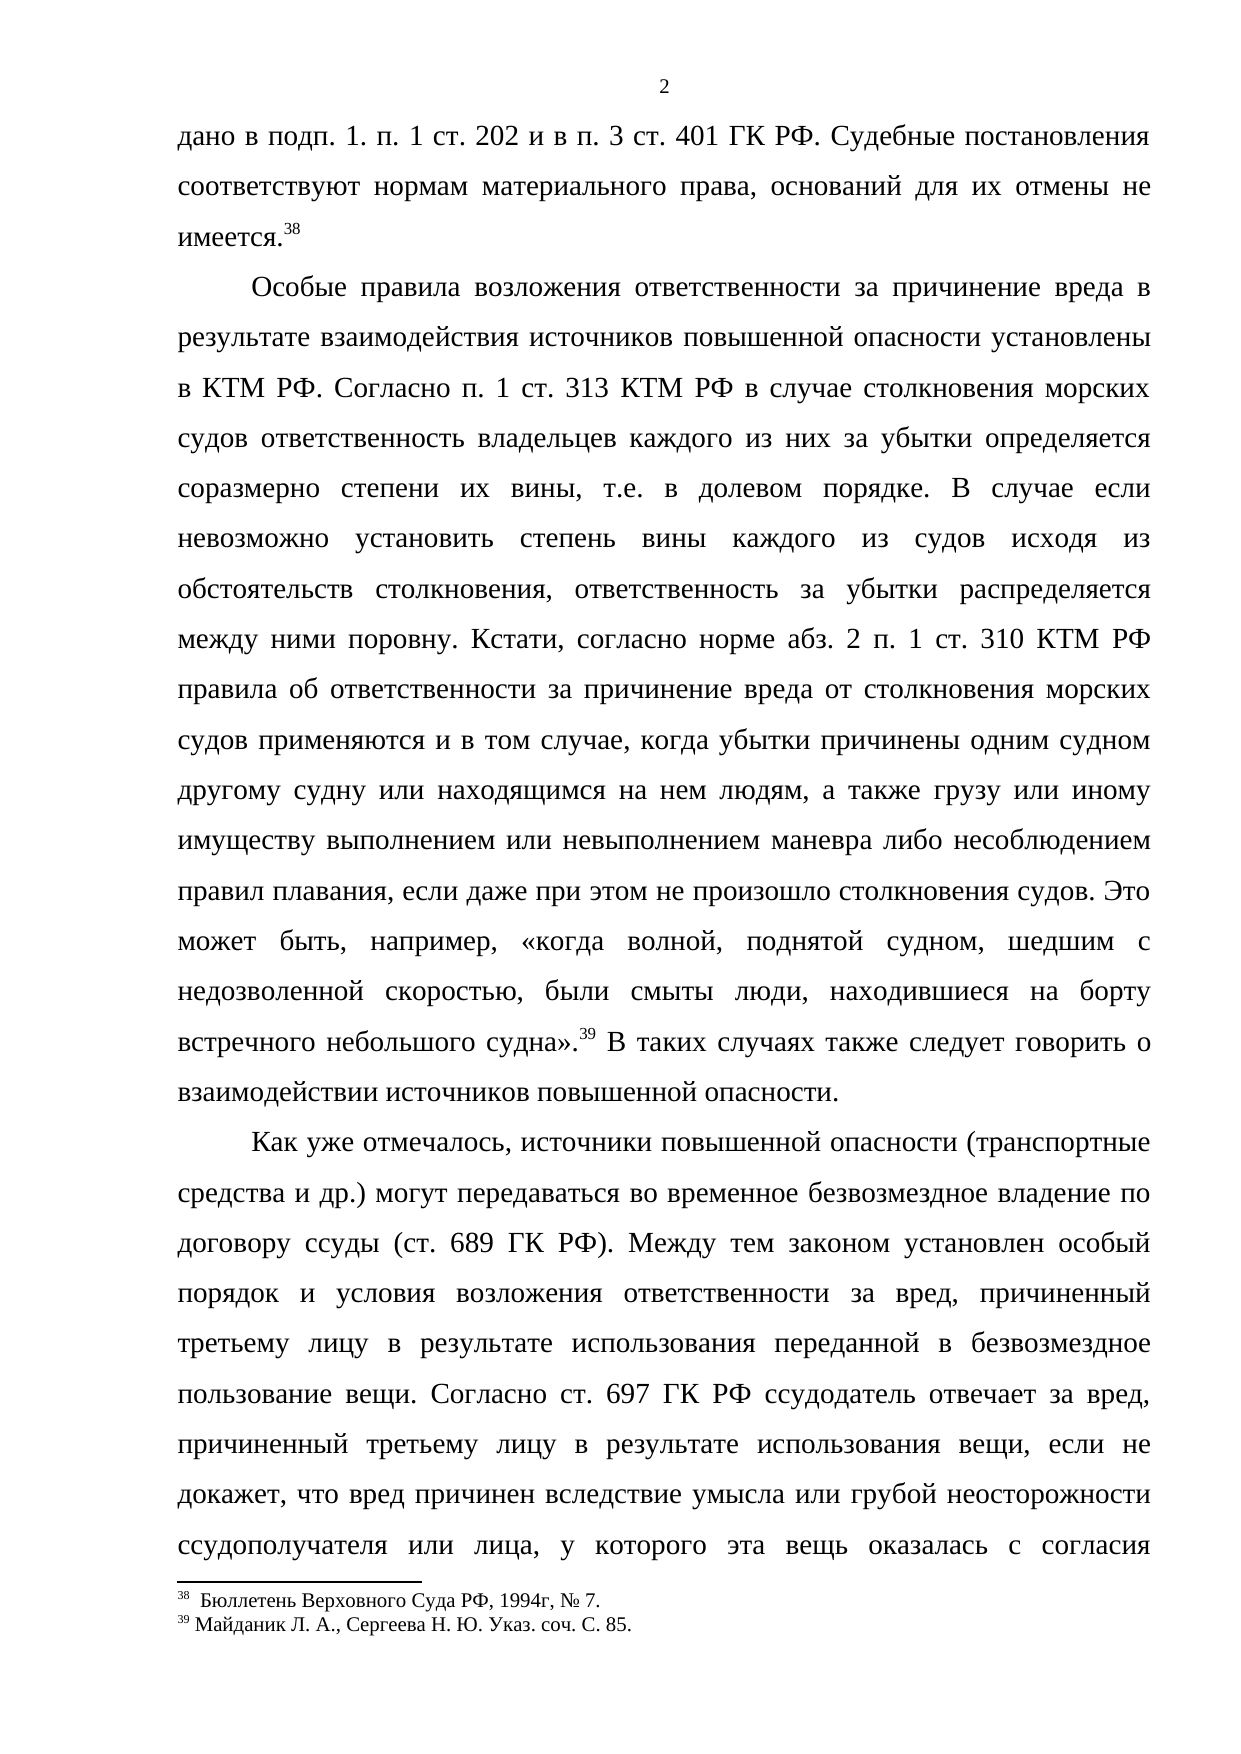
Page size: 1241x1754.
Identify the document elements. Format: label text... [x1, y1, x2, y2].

text Особые правила возложения ответственности за причинение вреда в результате взаимодействия источников повышенной опасности установлены в КТМ РФ. Согласно п. 1 ст. 313 КТМ РФ в случае столкновения морских судов ответственность владельцев каждого из них за убытки определяется соразмерно степени их вины, т.е. в долевом порядке. В случае если невозможно установить степень вины каждого из судов исходя из обстоятельств столкновения, ответственность за убытки распределяется между ними поровну. Кстати, согласно норме абз. 2 п. 1 ст. 310 КТМ РФ правила об ответственности за причинение вреда от столкновения морских судов применяются и в том случае, когда убытки причинены одним судном другому судну или находящимся на нем людям, а также грузу или иному имуществу выполнением или невыполнением маневра либо несоблюдением правил плавания, если даже при этом не произошло столкновения судов. Это может быть, например, «когда волной, поднятой судном, шедшим с недозволенной скоростью, были смыты люди, находившиеся на борту встречного небольшого судна». В таких случаях также следует говорить о взаимодействии источников повышенной опасности. [177, 269, 1152, 1108]
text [177, 1124, 1152, 1560]
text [177, 118, 1152, 252]
